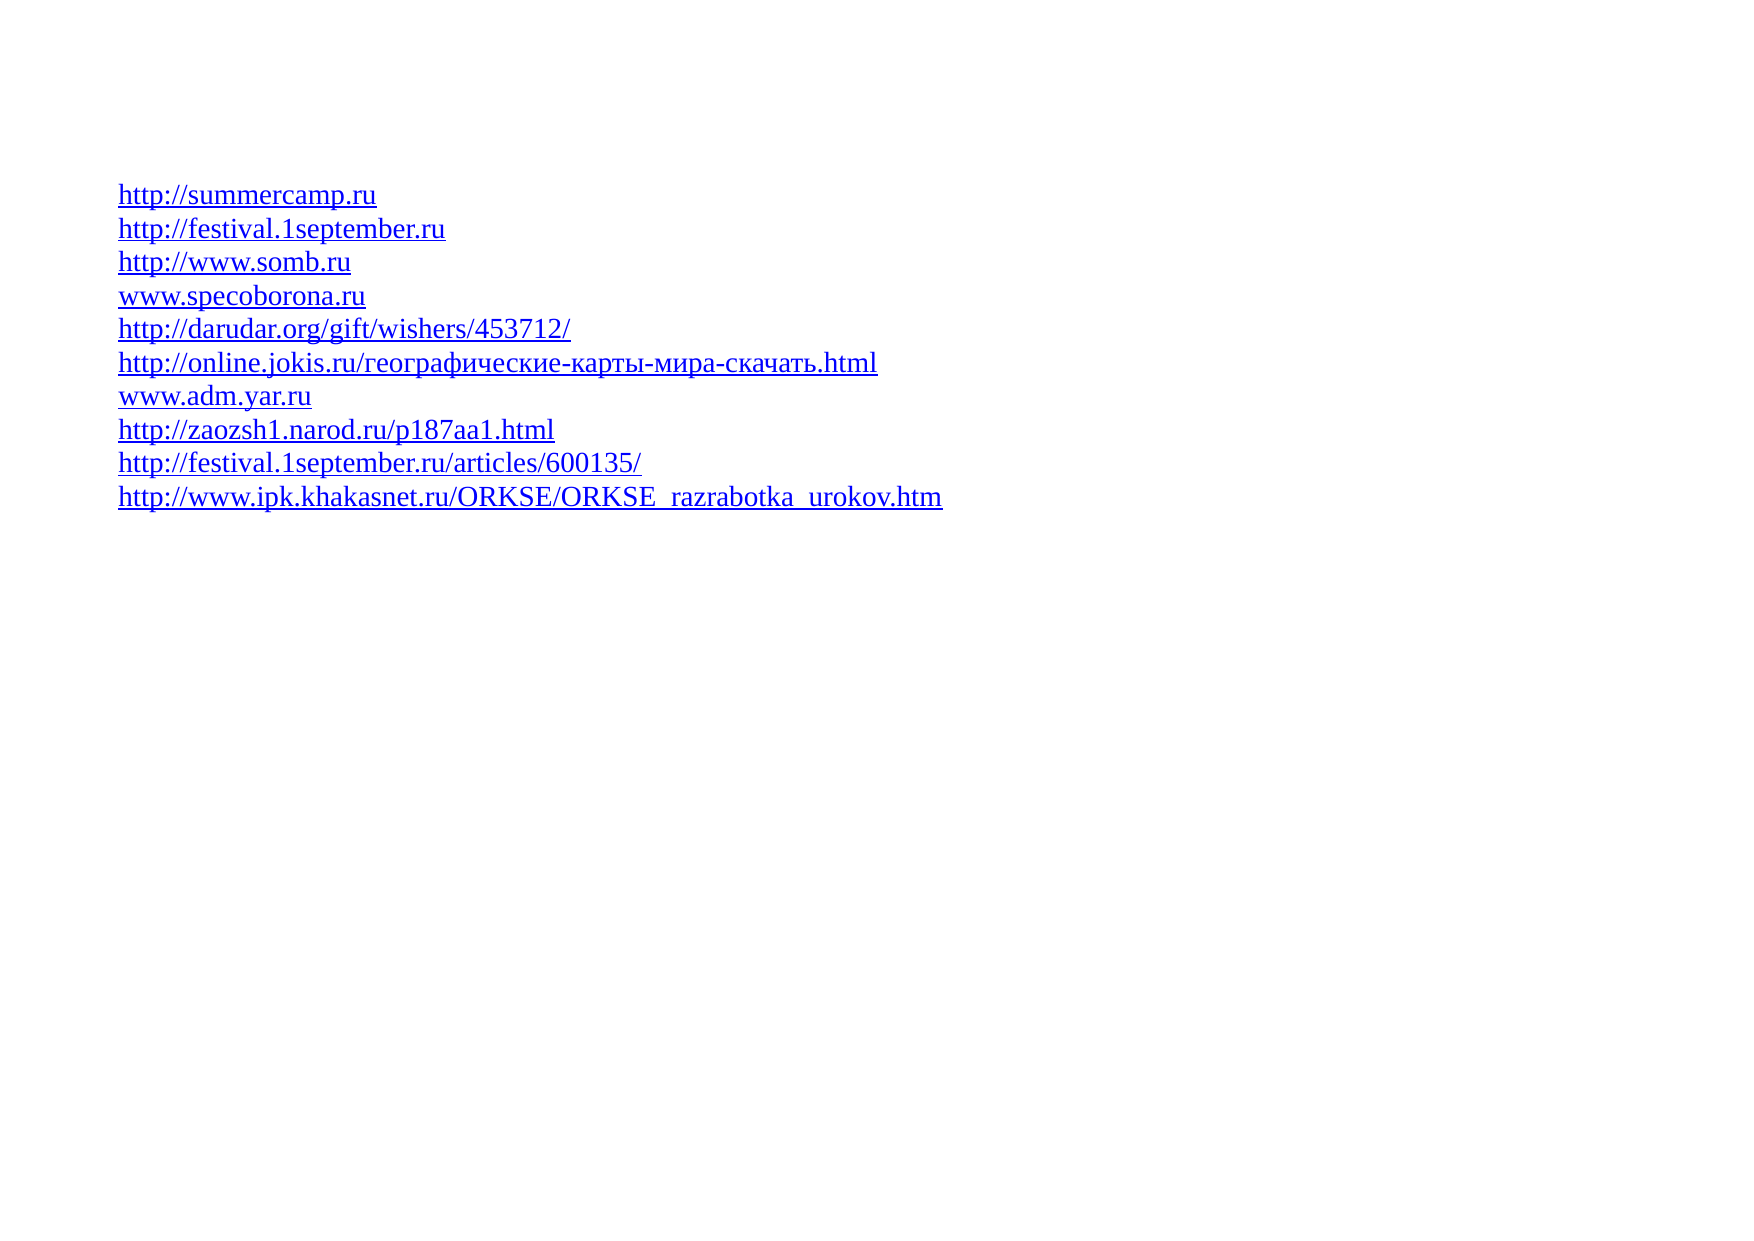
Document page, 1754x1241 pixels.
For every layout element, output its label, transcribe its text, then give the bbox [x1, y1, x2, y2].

text http://festival.1september.ru [118, 211, 1636, 244]
text http://summercamp.ru [118, 177, 1636, 211]
text http://festival.1september.ru/articles/600135/ [118, 446, 1636, 479]
text http://zaozsh1.narod.ru/p187aa1.html [118, 412, 1636, 446]
text http://www.somb.ru [118, 244, 1636, 278]
text www.specoborona.ru [118, 278, 1636, 311]
text http://online.jokis.ru/географические-карты-мира-скачать.html [118, 345, 1636, 378]
text http://darudar.org/gift/wishers/453712/ [118, 311, 1636, 345]
text www.adm.yar.ru [118, 378, 1636, 412]
text http://www.ipk.khakasnet.ru/ORKSE/ORKSE_razrabotka_urokov.htm [118, 479, 1636, 513]
